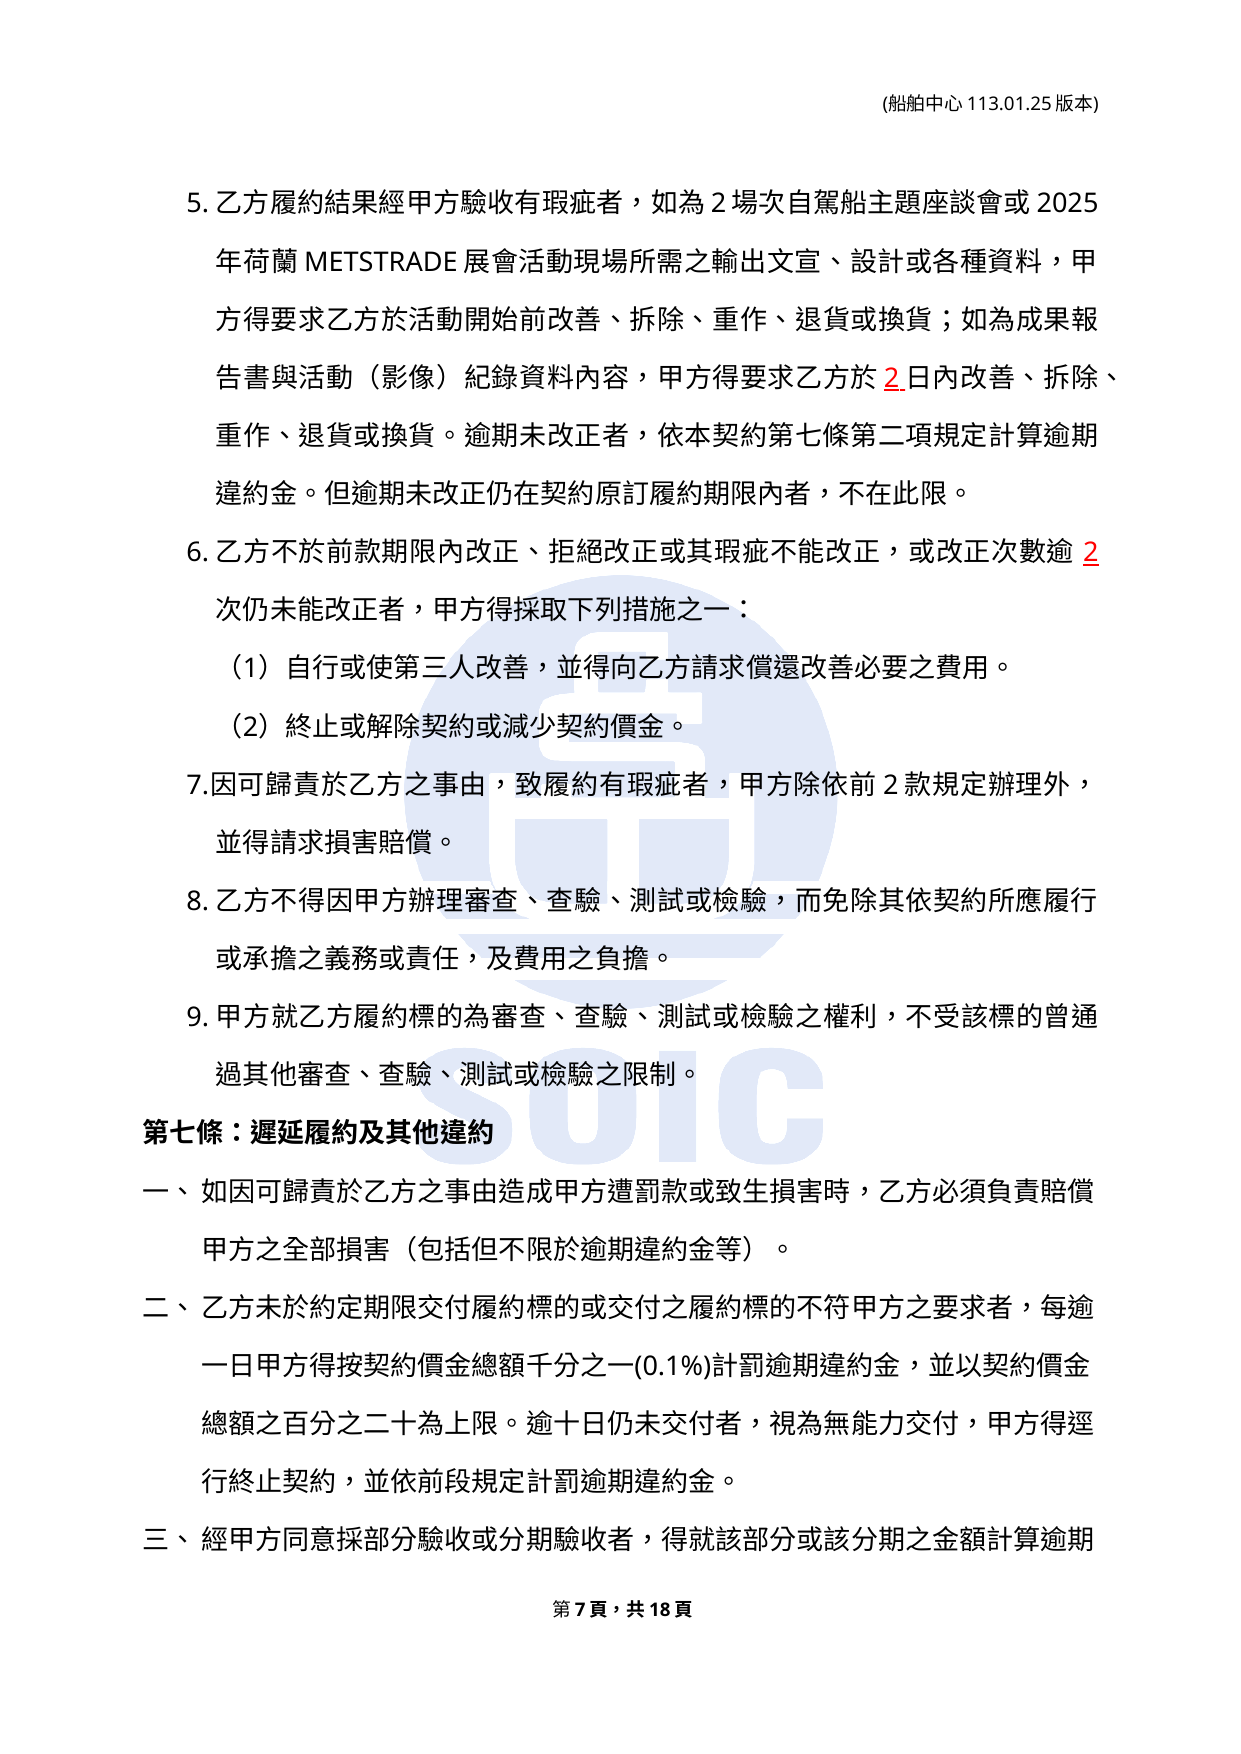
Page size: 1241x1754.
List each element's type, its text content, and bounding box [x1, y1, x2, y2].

text （1）自行或使第三人改善，並得向乙方請求償還改善必要之費用。 [216, 637, 1098, 695]
text 9. 甲方就乙方履約標的為審查、查驗、測試或檢驗之權利，不受該標的曾通過其他審查、查驗、測試或檢驗之限制。 [186, 986, 1098, 1102]
text 第七條：遲延履約及其他違約 [142, 1102, 1098, 1160]
list 乙方未於約定期限交付履約標的或交付之履約標的不符甲方之要求者，每逾一日甲方得按契約價金總額千分之一(0.1%)計罰逾期違約金，並以契約價金總額之百分之二十為上限。逾十日仍未交付者，視為無能力交付，甲方得逕行終止契約，並依前段規定計罰逾期違約金。 [142, 1276, 1098, 1509]
list 乙方履約結果經甲方驗收有瑕疵者，如為2場次自駕船主題座談會或2025年荷蘭METSTRADE展會活動現場所需之輸出文宣、設計或各種資料，甲方得要求乙方於活動開始前改善、拆除、重作、退貨或換貨；如為成果報告書與活動（影像）紀錄資料內容，甲方得要求乙方於2日內改善、拆除、重作、退貨或換貨。逾期未改正者，依本契約第七條第二項規定計算逾期違約金。但逾期未改正仍在契約原訂履約期限內者，不在此限。 [186, 172, 1098, 521]
list 乙方不於前款期限內改正、拒絕改正或其瑕疵不能改正，或改正次數逾2次仍未能改正者，甲方得採取下列措施之一： [186, 521, 1098, 637]
text （2）終止或解除契約或減少契約價金。 [216, 695, 1098, 753]
text 7.因可歸責於乙方之事由，致履約有瑕疵者，甲方除依前2款規定辦理外，並得請求損害賠償。 [186, 753, 1098, 869]
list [142, 1509, 1098, 1567]
list 如因可歸責於乙方之事由造成甲方遭罰款或致生損害時，乙方必須負責賠償甲方之全部損害（包括但不限於逾期違約金等）。 [142, 1160, 1098, 1276]
text 8. 乙方不得因甲方辦理審查、查驗、測試或檢驗，而免除其依契約所應履行或承擔之義務或責任，及費用之負擔。 [186, 869, 1098, 986]
